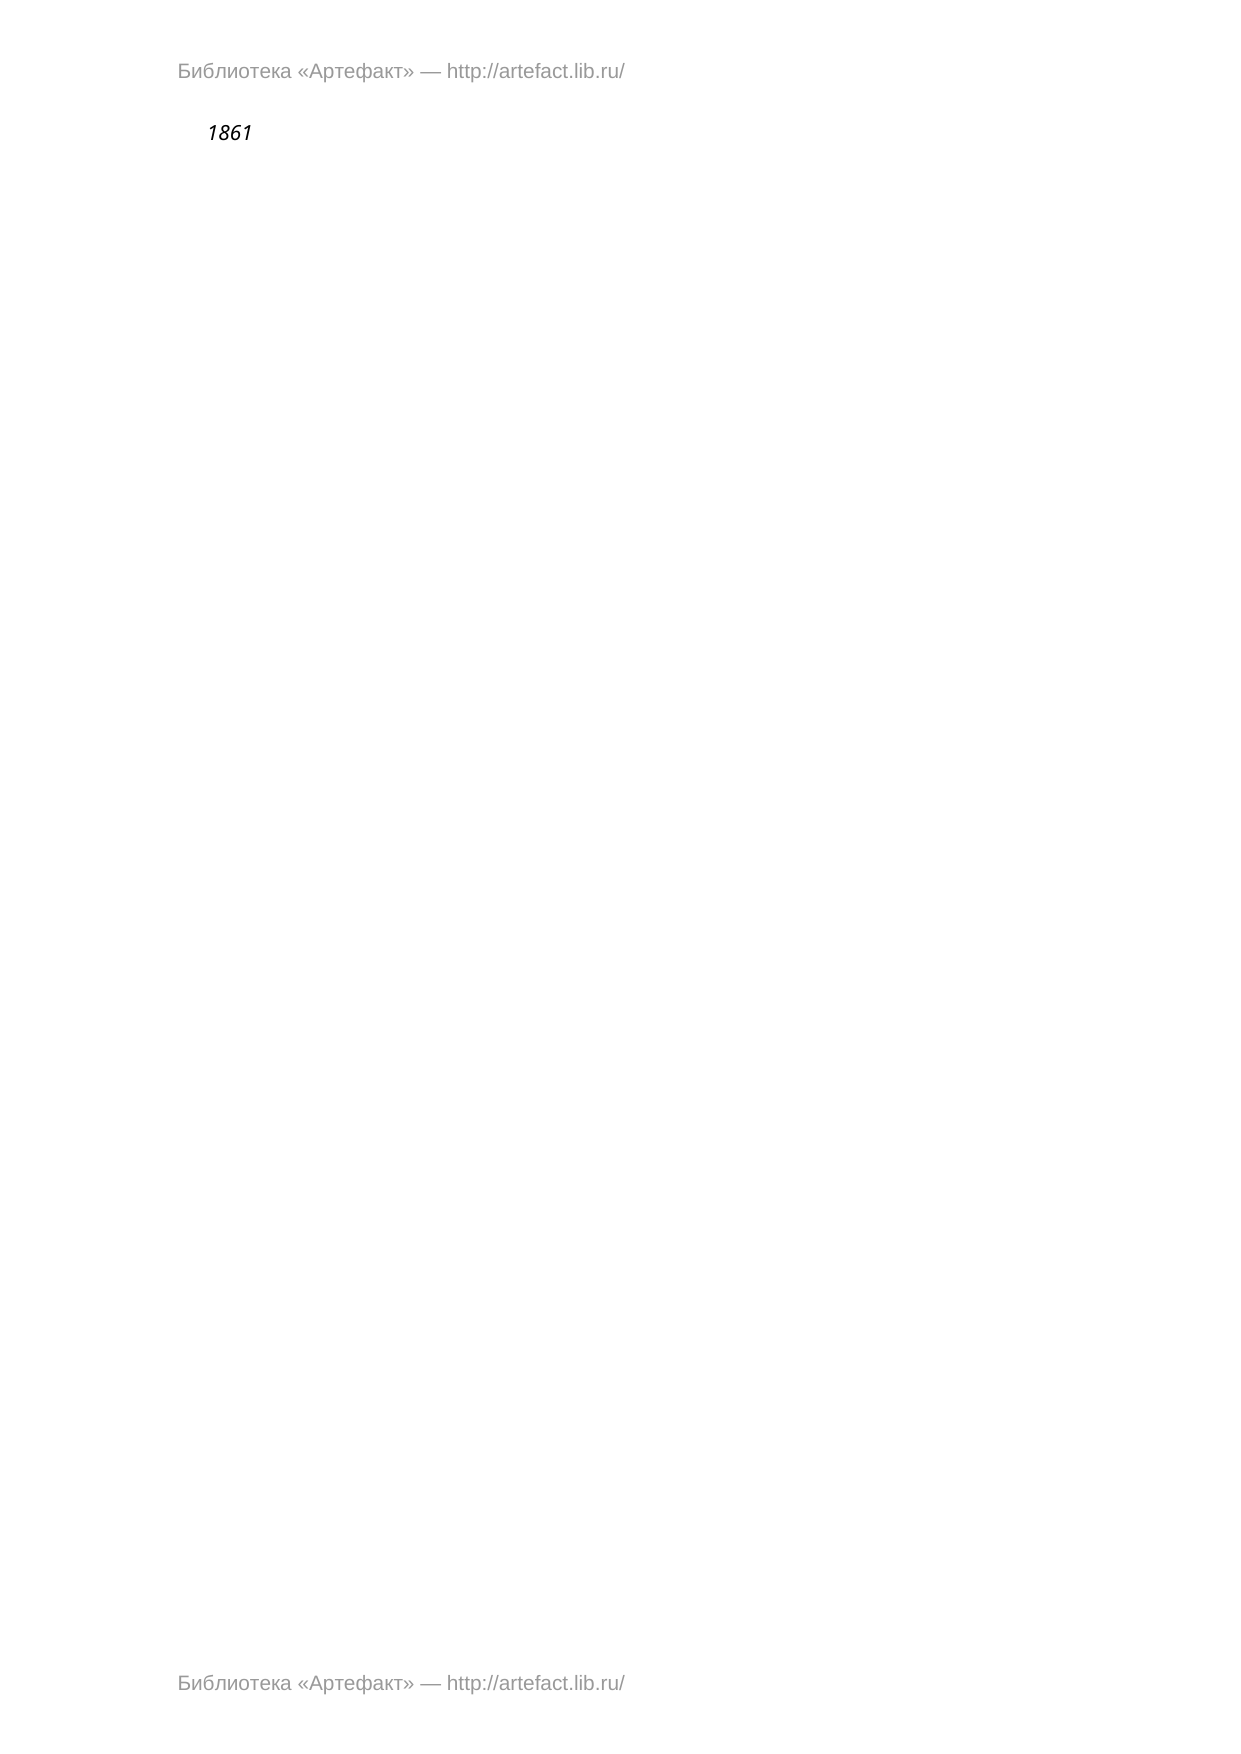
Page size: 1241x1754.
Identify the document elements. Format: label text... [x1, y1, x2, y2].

text 1861 [177, 118, 1122, 147]
